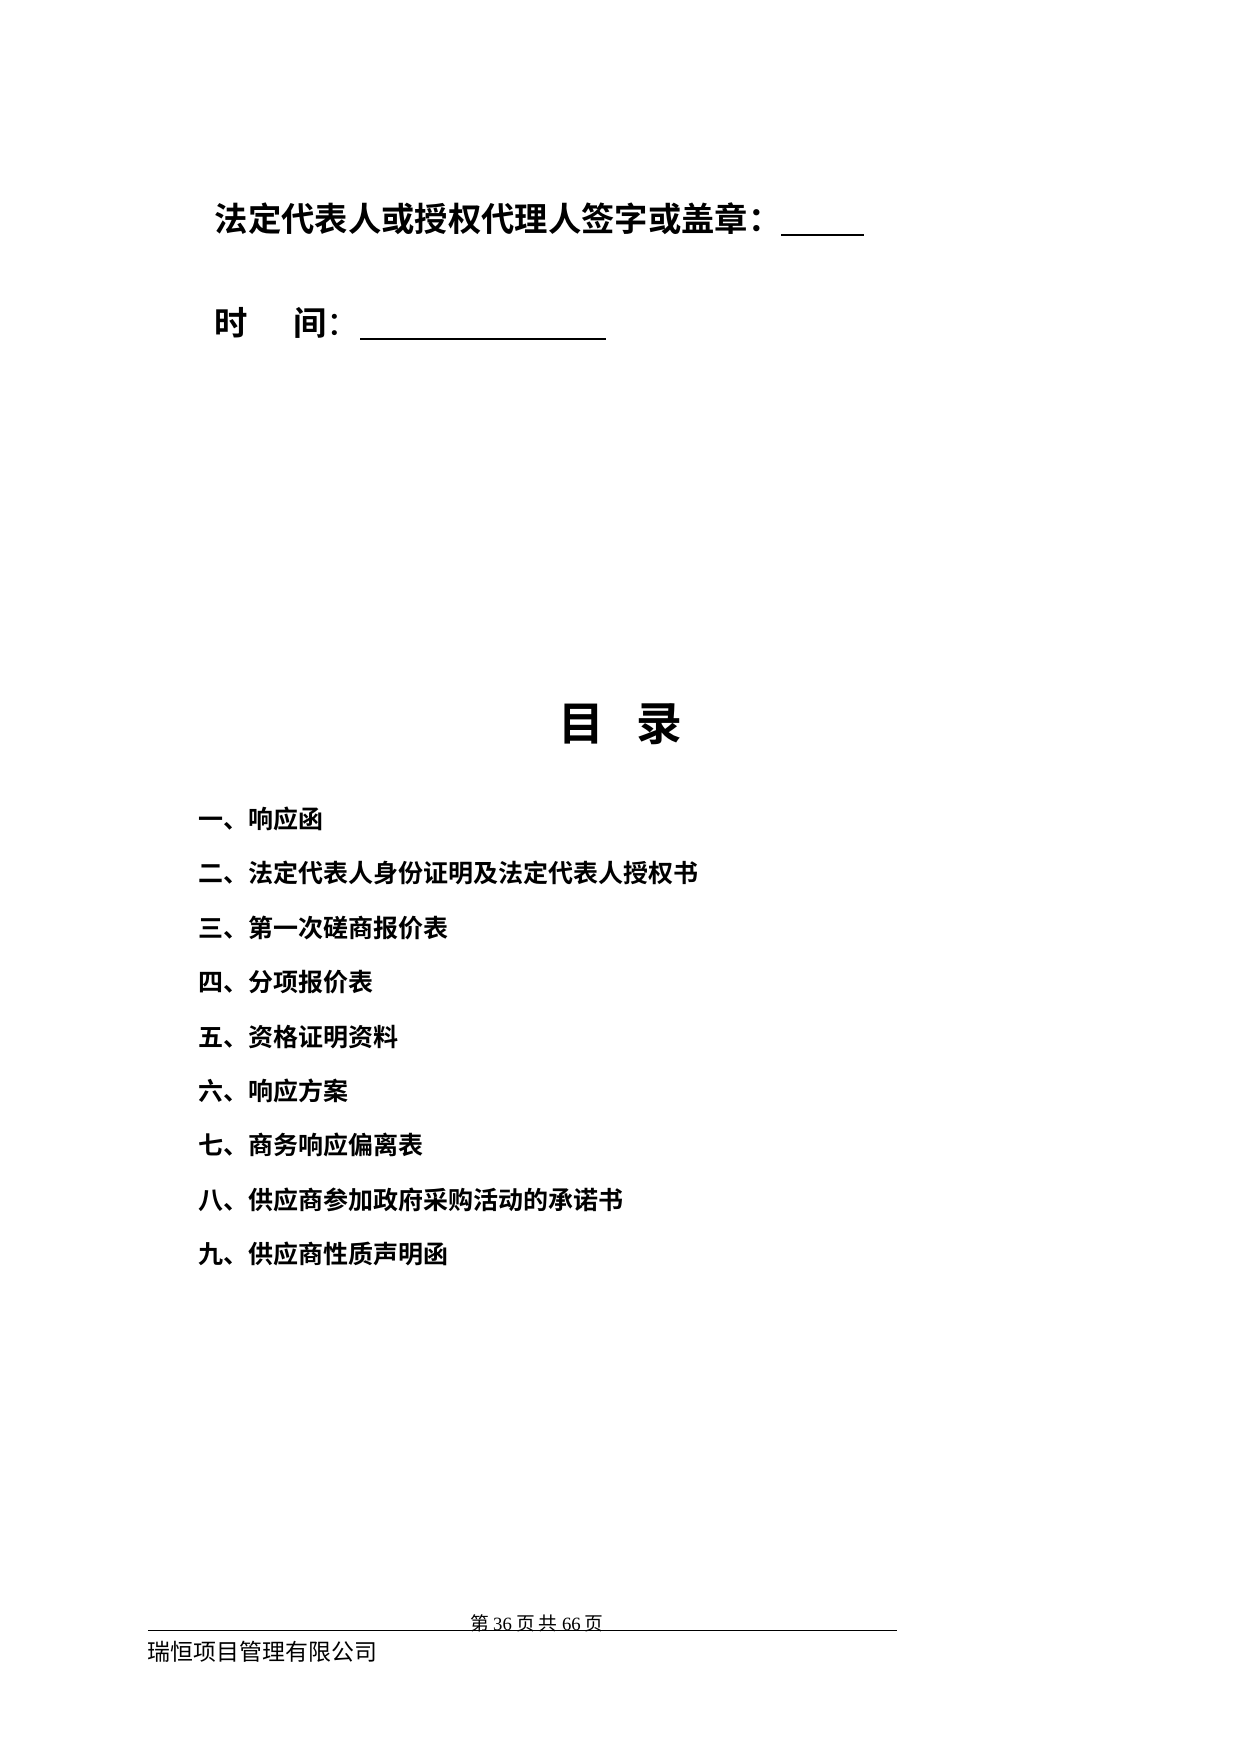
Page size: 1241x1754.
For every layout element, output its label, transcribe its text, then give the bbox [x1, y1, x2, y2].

text 八、供应商参加政府采购活动的承诺书 [148, 1180, 1093, 1216]
text 目 录 [148, 688, 1093, 754]
text 四、分项报价表 [148, 963, 1093, 999]
text 二、法定代表人身份证明及法定代表人授权书 [148, 854, 1093, 890]
text 三、第一次磋商报价表 [148, 908, 1093, 944]
text 时 间： [148, 252, 1093, 356]
text 五、资格证明资料 [148, 1017, 1093, 1053]
text 六、响应方案 [148, 1071, 1093, 1108]
text 法定代表人或授权代理人签字或盖章： [148, 148, 1093, 252]
text 七、商务响应偏离表 [148, 1126, 1093, 1162]
text 一、响应函 [148, 799, 1093, 836]
text 九、供应商性质声明函 [148, 1234, 1093, 1271]
